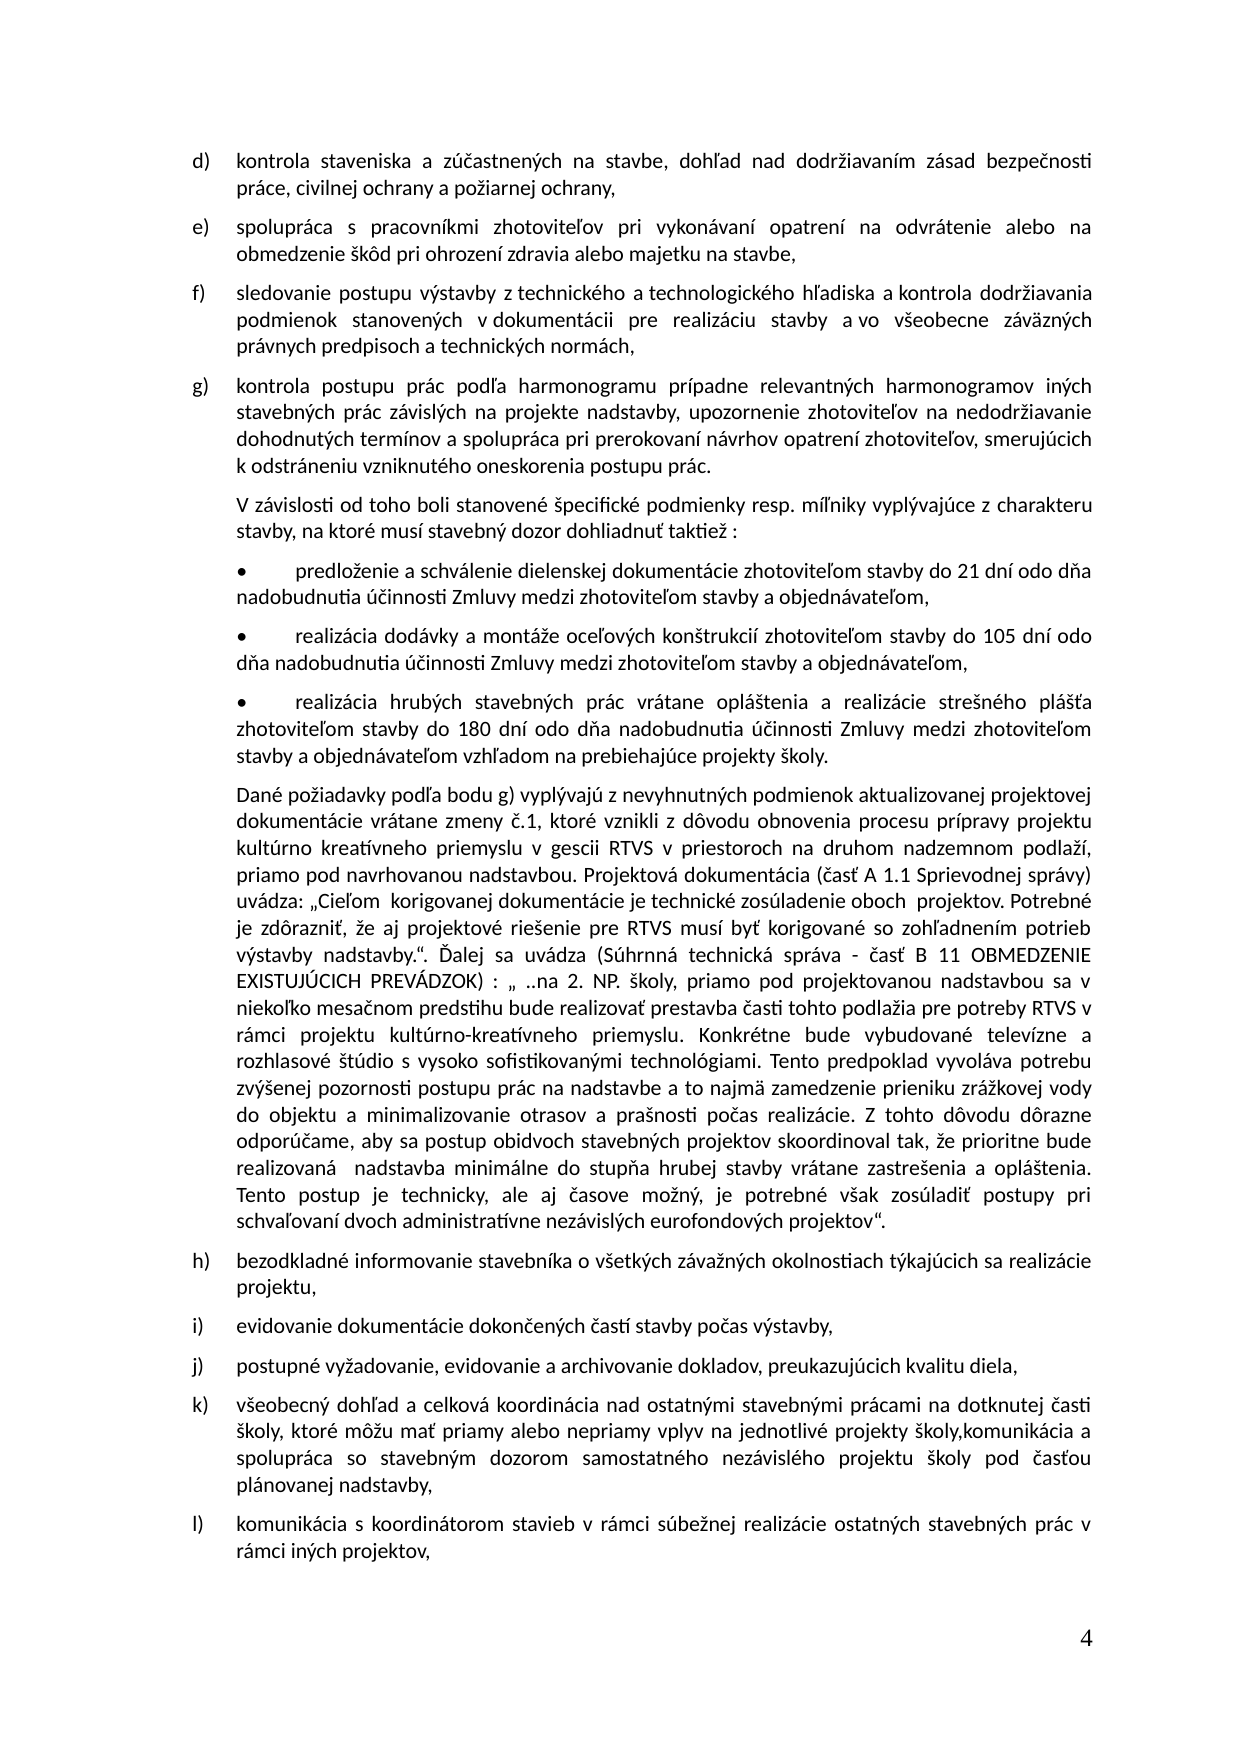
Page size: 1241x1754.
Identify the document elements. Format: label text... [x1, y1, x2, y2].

text Dané požiadavky podľa bodu g) vyplývajú z nevyhnutných podmienok aktualizovanej projektovej dokumentácie vrátane zmeny č.1, ktoré vznikli z dôvodu obnovenia procesu prípravy projektu kultúrno kreatívneho priemyslu v gescii RTVS v priestoroch na druhom nadzemnom podlaží, priamo pod navrhovanou nadstavbou. Projektová dokumentácia (časť A 1.1 Sprievodnej správy) uvádza: „Cieľom korigovanej dokumentácie je technické zosúladenie oboch projektov. Potrebné je zdôrazniť, že aj projektové riešenie pre RTVS musí byť korigované so zohľadnením potrieb výstavby nadstavby.“. Ďalej sa uvádza (Súhrnná technická správa - časť B 11 OBMEDZENIE EXISTUJÚCICH PREVÁDZOK) : „ ..na 2. NP. školy, priamo pod projektovanou nadstavbou sa v niekoľko mesačnom predstihu bude realizovať prestavba časti tohto podlažia pre potreby RTVS v rámci projektu kultúrno-kreatívneho priemyslu. Konkrétne bude vybudované televízne a rozhlasové štúdio s vysoko sofistikovanými technológiami. Tento predpoklad vyvoláva potrebu zvýšenej pozornosti postupu prác na nadstavbe a to najmä zamedzenie prieniku zrážkovej vody do objektu a minimalizovanie otrasov a prašnosti počas realizácie. Z tohto dôvodu dôrazne odporúčame, aby sa postup obidvoch stavebných projektov skoordinoval tak, že prioritne bude realizovaná nadstavba minimálne do stupňa hrubej stavby vrátane zastrešenia a opláštenia. Tento postup je technicky, ale aj časove možný, je potrebné však zosúladiť postupy pri schvaľovaní dvoch administratívne nezávislých eurofondových projektov“. [236, 781, 1093, 1234]
list komunikácia s koordinátorom stavieb v rámci súbežnej realizácie ostatných stavebných prác v rámci iných projektov, [192, 1510, 1093, 1563]
list bezodkladné informovanie stavebníka o všetkých závažných okolnostiach týkajúcich sa realizácie projektu, [192, 1247, 1093, 1300]
list kontrola staveniska a zúčastnených na stavbe, dohľad nad dodržiavaním zásad bezpečnosti práce, civilnej ochrany a požiarnej ochrany, [192, 148, 1093, 201]
list sledovanie postupu výstavby z technického a technologického hľadiska a kontrola dodržiavania podmienok stanovených v dokumentácii pre realizáciu stavby a vo všeobecne záväzných právnych predpisoch a technických normách, [192, 279, 1093, 359]
list spolupráca s pracovníkmi zhotoviteľov pri vykonávaní opatrení na odvrátenie alebo na obmedzenie škôd pri ohrození zdravia alebo majetku na stavbe, [192, 213, 1093, 267]
list všeobecný dohľad a celková koordinácia nad ostatnými stavebnými prácami na dotknutej časti školy, ktoré môžu mať priamy alebo nepriamy vplyv na jednotlivé projekty školy,komunikácia a spolupráca so stavebným dozorom samostatného nezávislého projektu školy pod časťou plánovanej nadstavby, [192, 1391, 1093, 1498]
list kontrola postupu prác podľa harmonogramu prípadne relevantných harmonogramov iných stavebných prác závislých na projekte nadstavby, upozornenie zhotoviteľov na nedodržiavanie dohodnutých termínov a spolupráca pri prerokovaní návrhov opatrení zhotoviteľov, smerujúcich k odstráneniu vzniknutého oneskorenia postupu prác. [192, 372, 1093, 478]
text • realizácia hrubých stavebných prác vrátane opláštenia a realizácie strešného plášťa zhotoviteľom stavby do 180 dní odo dňa nadobudnutia účinnosti Zmluvy medzi zhotoviteľom stavby a objednávateľom vzhľadom na prebiehajúce projekty školy. [236, 688, 1093, 768]
list evidovanie dokumentácie dokončených častí stavby počas výstavby, [192, 1313, 1093, 1339]
list postupné vyžadovanie, evidovanie a archivovanie dokladov, preukazujúcich kvalitu diela, [192, 1352, 1093, 1378]
text V závislosti od toho boli stanovené špecifické podmienky resp. míľniky vyplývajúce z charakteru stavby, na ktoré musí stavebný dozor dohliadnuť taktiež : [236, 491, 1093, 544]
text • predloženie a schválenie dielenskej dokumentácie zhotoviteľom stavby do 21 dní odo dňa nadobudnutia účinnosti Zmluvy medzi zhotoviteľom stavby a objednávateľom, [236, 557, 1093, 610]
text • realizácia dodávky a montáže oceľových konštrukcií zhotoviteľom stavby do 105 dní odo dňa nadobudnutia účinnosti Zmluvy medzi zhotoviteľom stavby a objednávateľom, [236, 623, 1093, 676]
